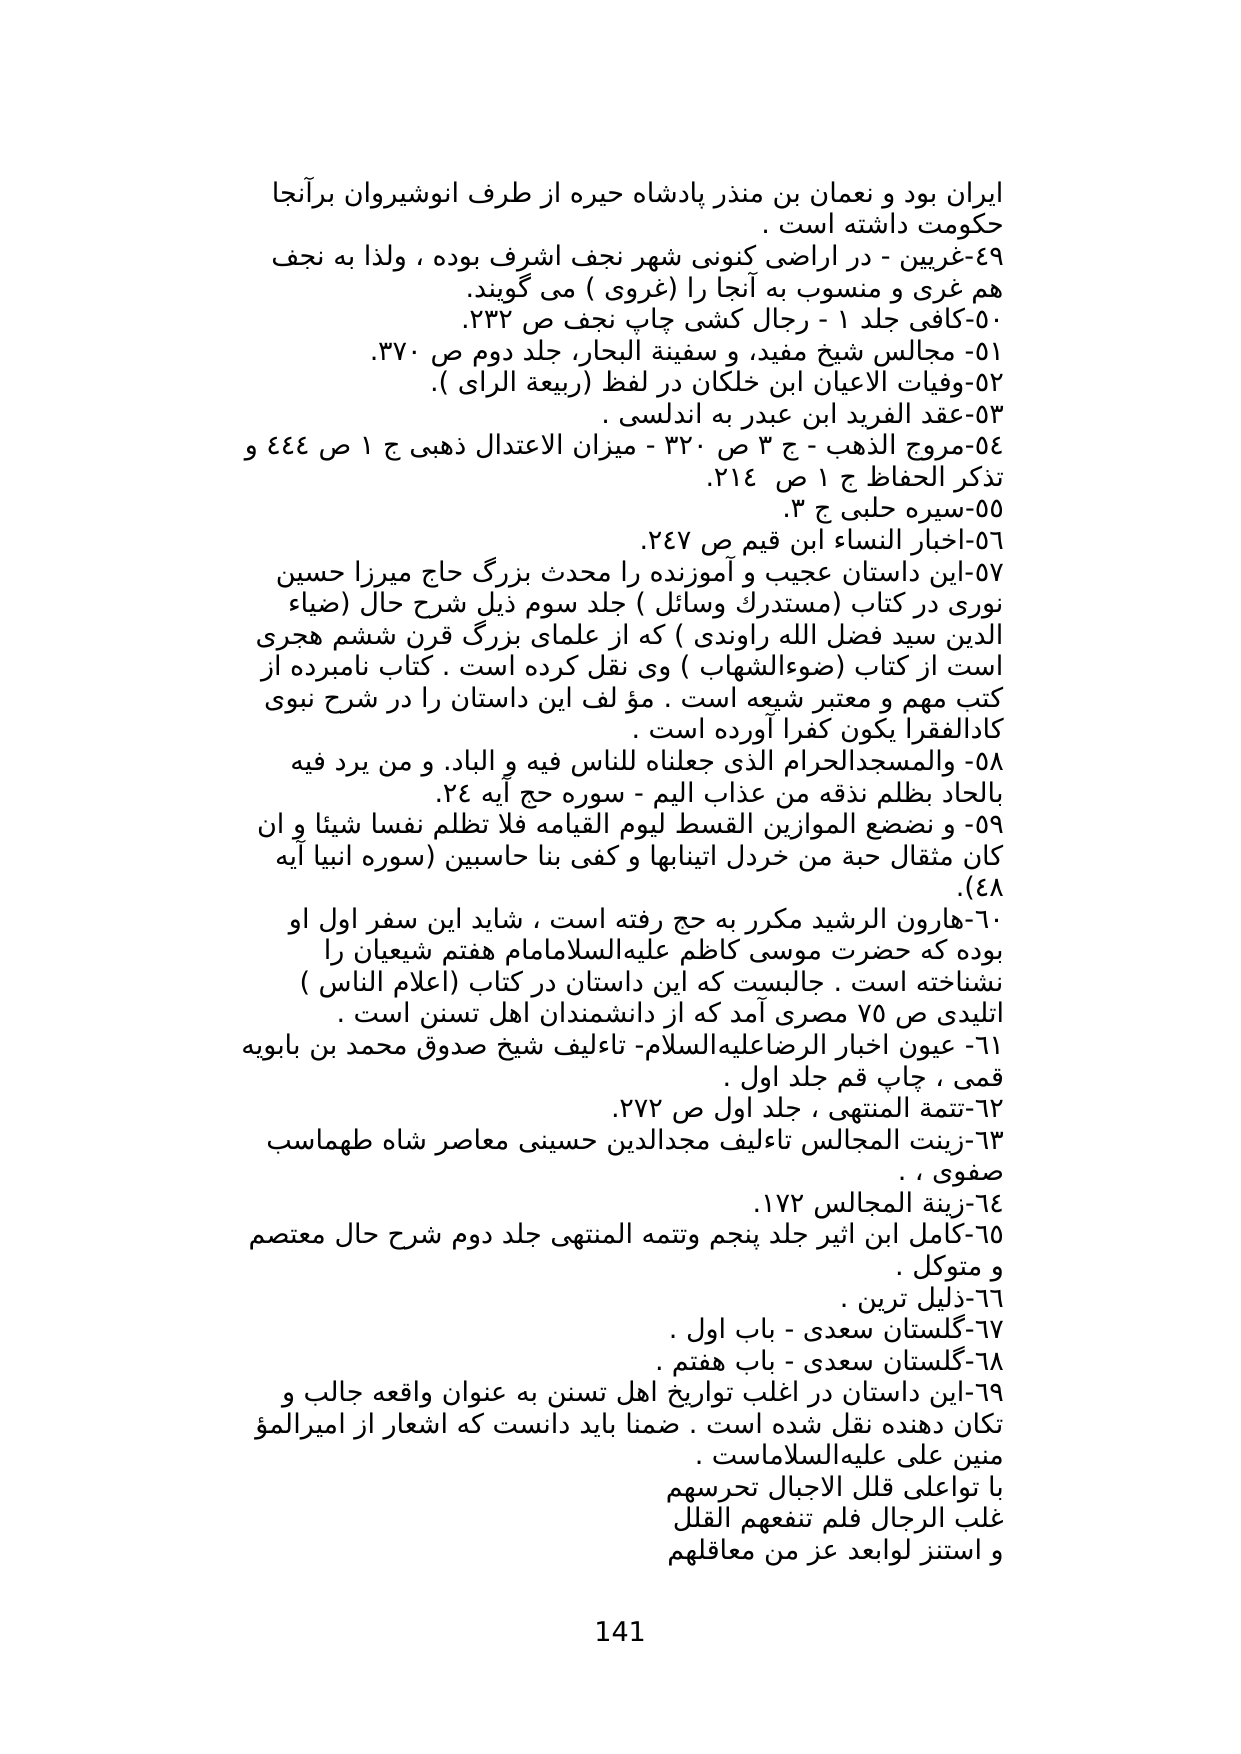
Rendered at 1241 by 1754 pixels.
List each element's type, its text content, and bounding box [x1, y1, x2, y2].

text ٥١- مجالس شيخ مفيد، و سفينة البحار، جلد دوم ص ٣٧٠. [236, 335, 1004, 367]
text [236, 177, 1004, 240]
text ٥٩- و نضضع الموازين القسط ليوم القيامه فلا تظلم نفسا شيئا و ان كان مثقال حبة من خردل اتينابها و كفى بنا حاسبين (سوره انبيا آيه ٤٨). [236, 808, 1004, 903]
text ٦٠-هارون الرشيد مكرر به حج رفته است ، شايد اين سفر اول او بوده كه حضرت موسى كاظم عليه‌السلامامام هفتم شيعيان را نشناخته است . جالبست كه اين داستان در كتاب (اعلام الناس ) اتليدى ص ٧٥ مصرى آمد كه از دانشمندان اهل تسنن است . [236, 903, 1004, 1029]
text ٦٣-زينت المجالس تاءليف مجدالدين حسينى معاصر شاه طهماسب صفوى ، . [236, 1124, 1004, 1187]
text ٦٤-زينة المجالس ١٧٢. [236, 1187, 1004, 1219]
text ٦٧-گلستان سعدى - باب اول . [236, 1313, 1004, 1345]
text ٥٨- والمسجدالحرام الذى جعلناه للناس فيه و الباد. و من يرد فيه بالحاد بظلم نذقه من عذاب اليم - سوره حج آيه ٢٤. [236, 745, 1004, 808]
text غلب الرجال فلم تنفعهم القلل [236, 1503, 1004, 1534]
text ٦٦-ذليل ترين . [236, 1282, 1004, 1313]
text ٥٣-عقد الفريد ابن عبدر به اندلسى . [236, 398, 1004, 430]
text ٤٩-غريين - در اراضى كنونى شهر نجف اشرف بوده ، ولذا به نجف هم غرى و منسوب به آنجا را (غروى ) مى گويند. [236, 240, 1004, 303]
text ٥٢-وفيات الاعيان ابن خلكان در لفظ (ربيعة الراى ). [236, 367, 1004, 398]
text ٥٧-اين داستان عجيب و آموزنده را محدث بزرگ حاج ميرزا حسين نورى در كتاب (مستدرك وسائل ) جلد سوم ذيل شرح حال (ضياء الدين سيد فضل الله راوندى ) كه از علماى بزرگ قرن ششم هجرى است از كتاب (ضوءالشهاب ) وى نقل كرده است . كتاب نامبرده از كتب مهم و معتبر شيعه است . مؤ لف اين داستان را در شرح نبوى كادالفقرا يكون كفرا آورده است . [236, 556, 1004, 745]
text ٦٢-تتمة المنتهى ، جلد اول ص ٢٧٢. [236, 1092, 1004, 1124]
text ٥٠-كافى جلد ١ - رجال كشى چاپ نجف ص ٢٣٢. [236, 303, 1004, 335]
text و استنز لوابعد عز من معاقلهم [236, 1534, 1004, 1566]
text ٦٨-گلستان سعدى - باب هفتم . [236, 1345, 1004, 1377]
text ٦٥-كامل ابن اثير جلد پنجم وتتمه المنتهى جلد دوم شرح حال معتصم و متوكل . [236, 1219, 1004, 1282]
text با تواعلى قلل الاجبال تحرسهم [236, 1471, 1004, 1503]
text ٥٤-مروج الذهب - ج ٣ ص ٣٢٠ - ميزان الاعتدال ذهبى ج ١ ص ٤٤٤ و تذكر الحفاظ ج ١ ص ‍ ٢١٤. [236, 430, 1004, 493]
text ٥٦-اخبار النساء ابن قيم ص ٢٤٧. [236, 524, 1004, 556]
text ٥٥-سيره حلبى ج ٣. [236, 493, 1004, 524]
text ٦١- عيون اخبار الرضاعليه‌السلام- تاءليف شيخ صدوق محمد بن بابويه قمى ، چاپ قم جلد اول . [236, 1029, 1004, 1092]
text ٦٩-اين داستان در اغلب تواريخ اهل تسنن به عنوان واقعه جالب و تكان دهنده نقل شده است . ضمنا بايد دانست كه اشعار از اميرالمؤ منين على عليه‌السلاماست . [236, 1377, 1004, 1471]
